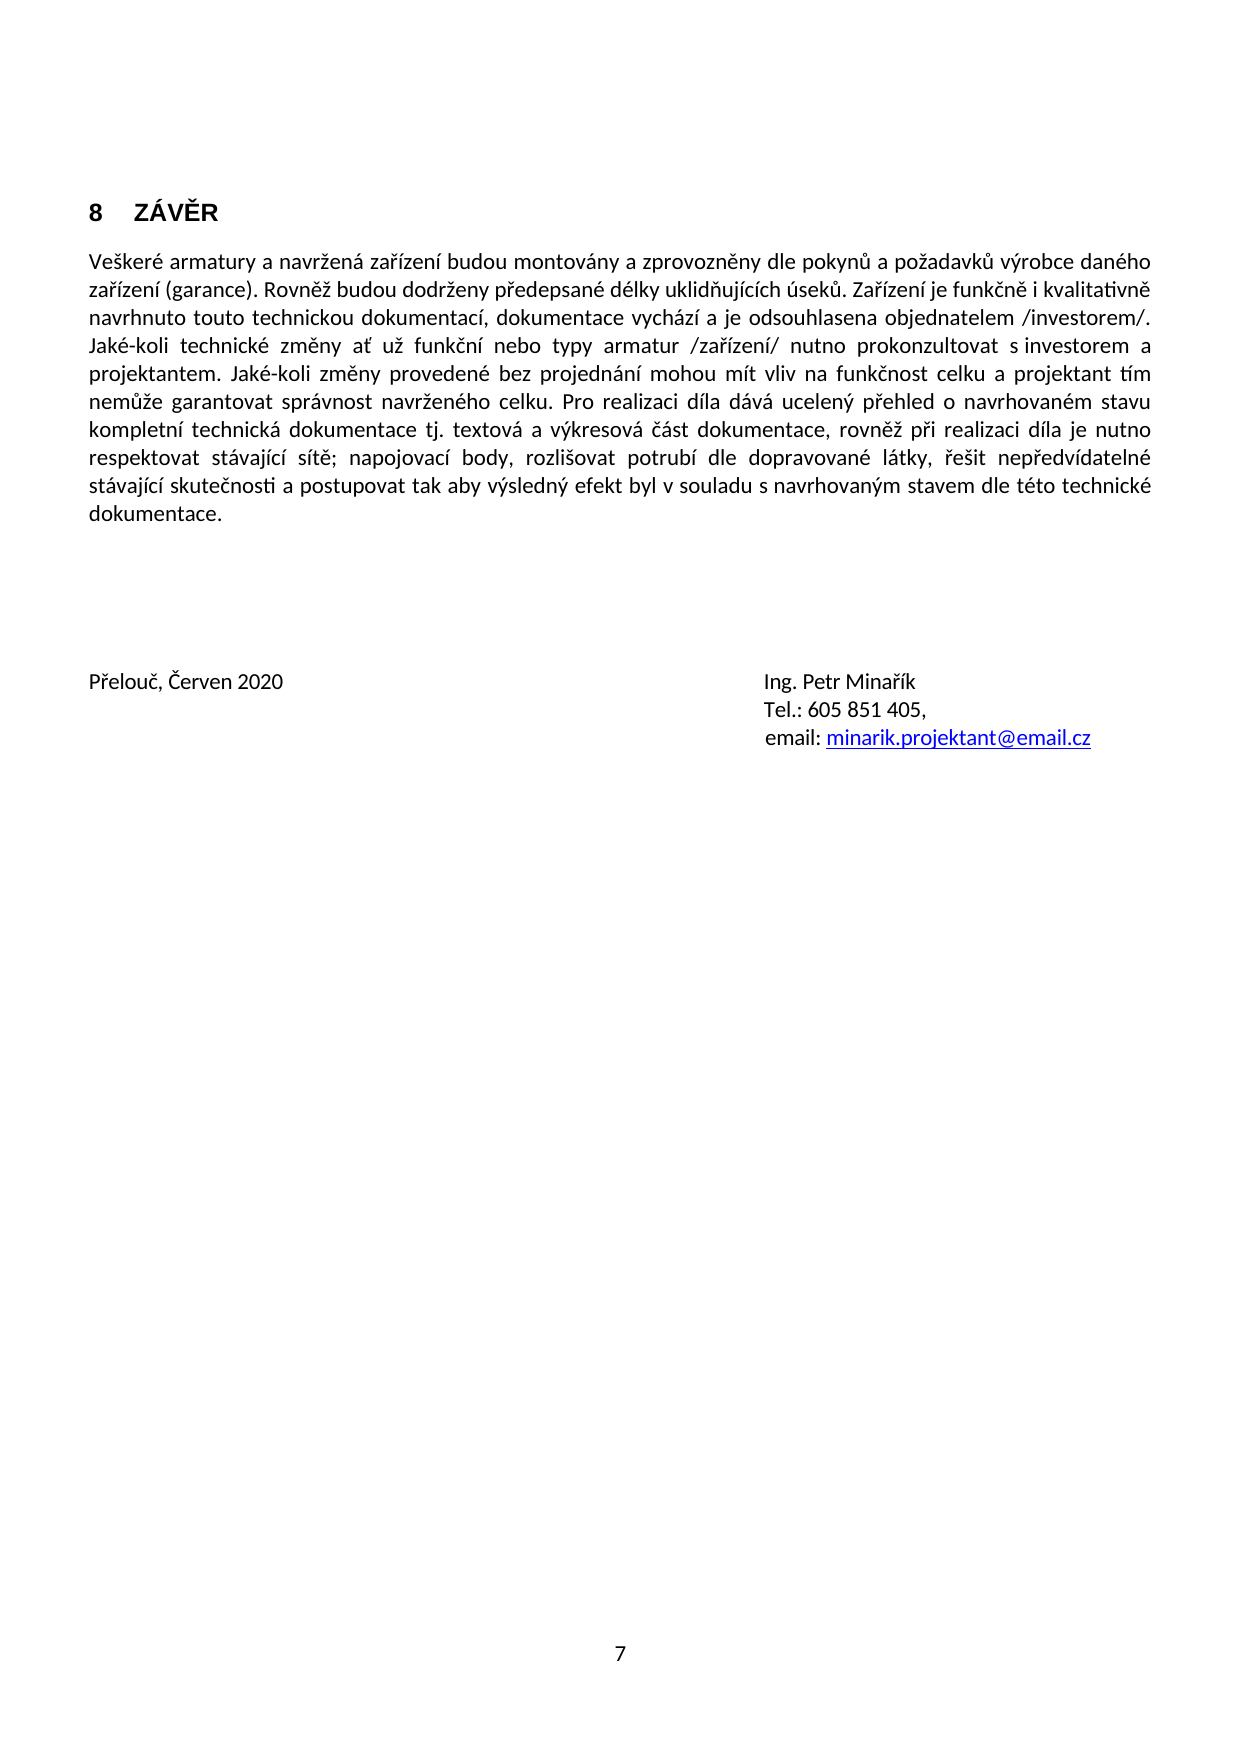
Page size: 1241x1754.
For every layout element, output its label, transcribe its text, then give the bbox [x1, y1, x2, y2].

text Veškeré armatury a navržená zařízení budou montovány a zprovozněny dle pokynů a požadavků výrobce daného zařízení (garance). Rovněž budou dodrženy předepsané délky uklidňujících úseků. Zařízení je funkčně i kvalitativně navrhnuto touto technickou dokumentací, dokumentace vychází a je odsouhlasena objednatelem /investorem/. Jaké-koli technické změny ať už funkční nebo typy armatur /zařízení/ nutno prokonzultovat s investorem a projektantem. Jaké-koli změny provedené bez projednání mohou mít vliv na funkčnost celku a projektant tím nemůže garantovat správnost navrženého celku. Pro realizaci díla dává ucelený přehled o navrhovaném stavu kompletní technická dokumentace tj. textová a výkresová část dokumentace, rovněž při realizaci díla je nutno respektovat stávající sítě; napojovací body, rozlišovat potrubí dle dopravované látky, řešit nepředvídatelné stávající skutečnosti a postupovat tak aby výsledný efekt byl v souladu s navrhovaným stavem dle této technické dokumentace. [89, 247, 1152, 527]
text Tel.: 605 851 405, [89, 695, 1152, 723]
text email: minarik.projektant@email.cz [765, 723, 1152, 751]
text Přelouč, Červen 2020 Ing. Petr Minařík [89, 667, 1152, 695]
subtitle ZÁVĚR [89, 198, 1152, 226]
